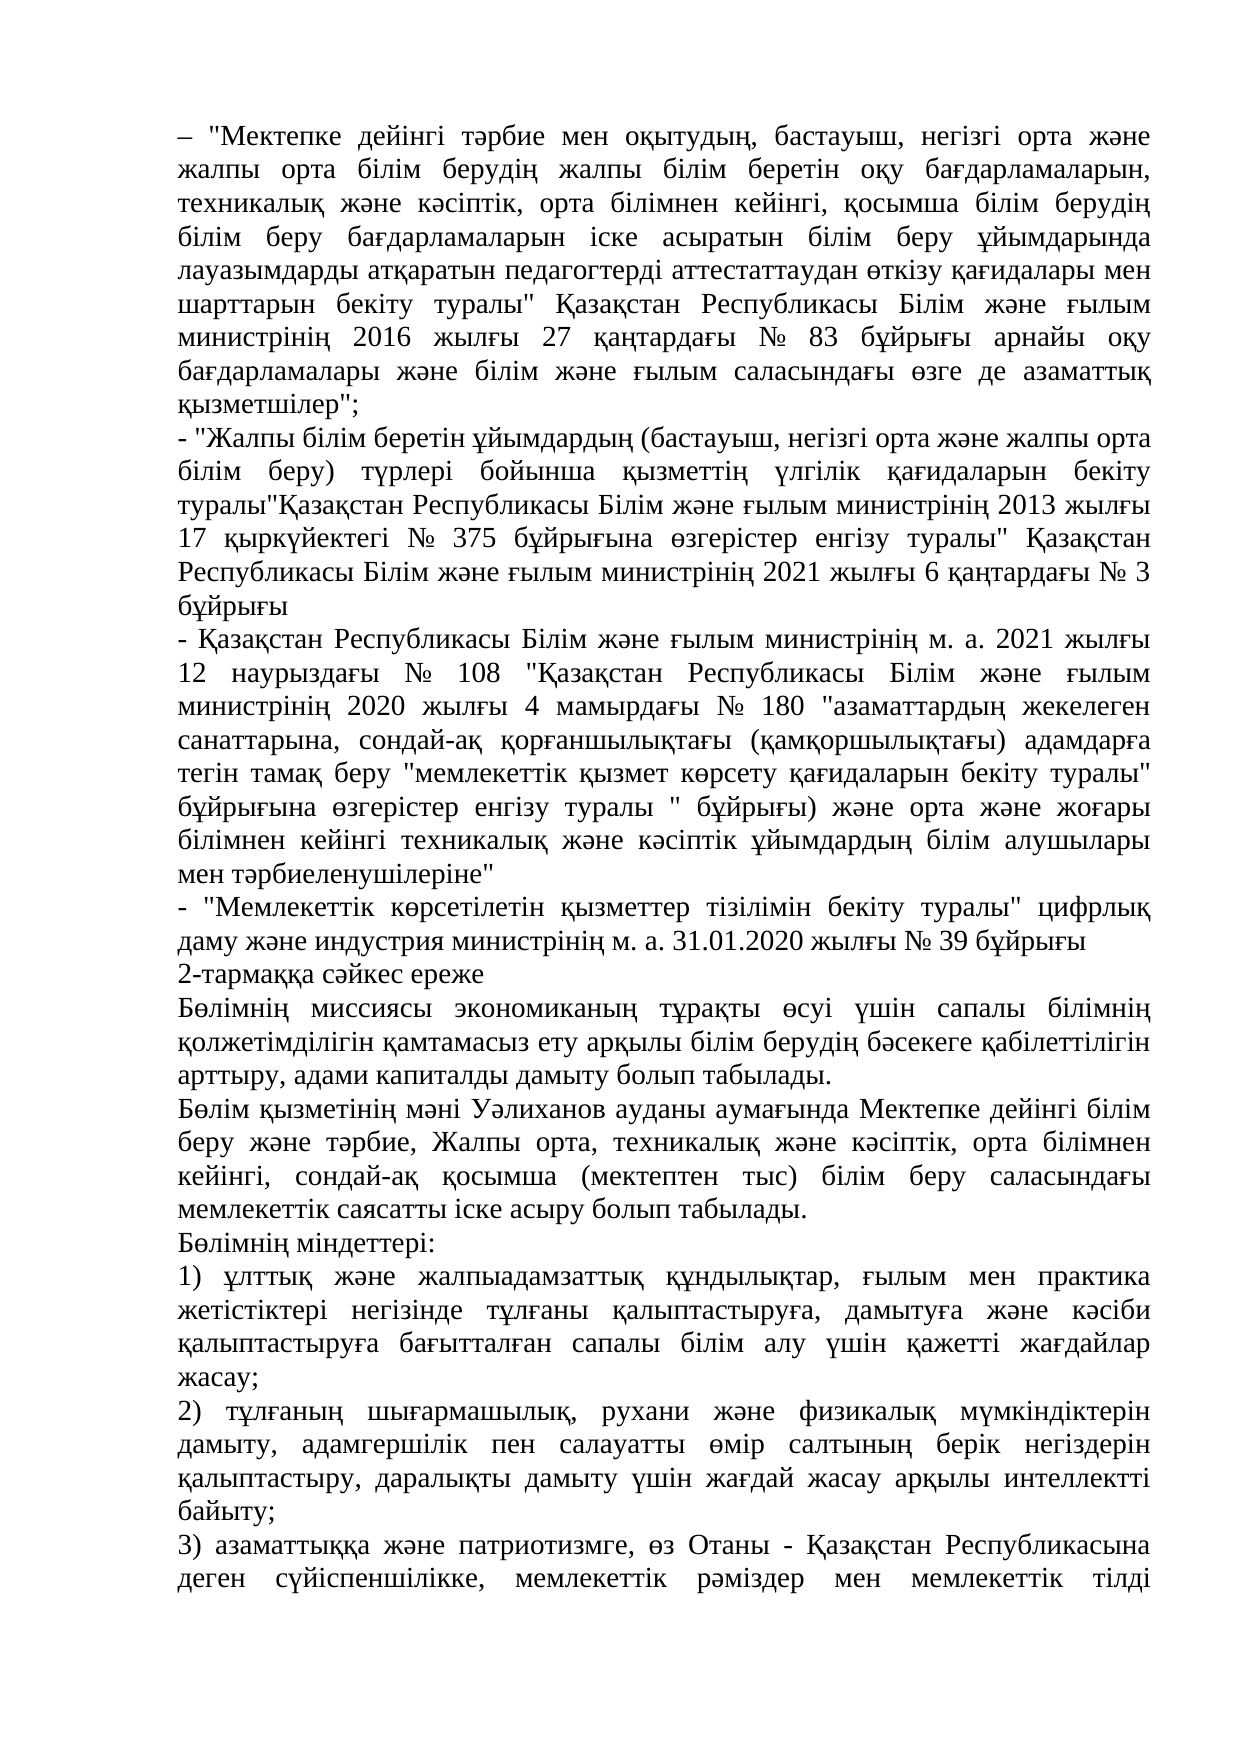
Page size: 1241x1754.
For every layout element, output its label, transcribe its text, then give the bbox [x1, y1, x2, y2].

text - "Мемлекеттік көрсетілетін қызметтер тізілімін бекіту туралы" цифрлық даму және индустрия министрінің м. а. 31.01.2020 жылғы № 39 бұйрығы [177, 889, 1152, 957]
text Бөлімнің міндеттері: [177, 1225, 1152, 1258]
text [177, 1527, 1152, 1594]
text 2) тұлғаның шығармашылық, рухани және физикалық мүмкіндіктерін дамыту, адамгершілік пен салауатты өмір салтының берік негіздерін қалыптастыру, даралықты дамыту үшін жағдай жасау арқылы интеллектті байыту; [177, 1393, 1152, 1527]
text 1) ұлттық және жалпыадамзаттық құндылықтар, ғылым мен практика жетістіктері негізінде тұлғаны қалыптастыруға, дамытуға және кәсіби қалыптастыруға бағытталған сапалы білім алу үшін қажетті жағдайлар жасау; [177, 1258, 1152, 1393]
text - "Жалпы білім беретін ұйымдардың (бастауыш, негізгі орта және жалпы орта білім беру) түрлері бойынша қызметтің үлгілік қағидаларын бекіту туралы"Қазақстан Республикасы Білім және ғылым министрінің 2013 жылғы 17 қыркүйектегі № 375 бұйрығына өзгерістер енгізу туралы" Қазақстан Республикасы Білім және ғылым министрінің 2021 жылғы 6 қаңтардағы № 3 бұйрығы [177, 420, 1152, 621]
text – "Мектепке дейінгі тәрбие мен оқытудың, бастауыш, негізгі орта және жалпы орта білім берудің жалпы білім беретін оқу бағдарламаларын, техникалық және кәсіптік, орта білімнен кейінгі, қосымша білім берудің білім беру бағдарламаларын іске асыратын білім беру ұйымдарында лауазымдарды атқаратын педагогтерді аттестаттаудан өткізу қағидалары мен шарттарын бекіту туралы" Қазақстан Республикасы Білім және ғылым министрінің 2016 жылғы 27 қаңтардағы № 83 бұйрығы арнайы оқу бағдарламалары және білім және ғылым саласындағы өзге де азаматтық қызметшілер"; [177, 118, 1152, 420]
text Бөлім қызметінің мәні Уәлиханов ауданы аумағында Мектепке дейінгі білім беру және тәрбие, Жалпы орта, техникалық және кәсіптік, орта білімнен кейінгі, сондай-ақ қосымша (мектептен тыс) білім беру саласындағы мемлекеттік саясатты іске асыру болып табылады. [177, 1091, 1152, 1225]
text 2-тармаққа сәйкес ереже [177, 957, 1152, 990]
text Бөлімнің миссиясы экономиканың тұрақты өсуі үшін сапалы білімнің қолжетімділігін қамтамасыз ету арқылы білім берудің бәсекеге қабілеттілігін арттыру, адами капиталды дамыту болып табылады. [177, 990, 1152, 1091]
text - Қазақстан Республикасы Білім және ғылым министрінің м. а. 2021 жылғы 12 наурыздағы № 108 "Қазақстан Республикасы Білім және ғылым министрінің 2020 жылғы 4 мамырдағы № 180 "азаматтардың жекелеген санаттарына, сондай-ақ қорғаншылықтағы (қамқоршылықтағы) адамдарға тегін тамақ беру "мемлекеттік қызмет көрсету қағидаларын бекіту туралы" бұйрығына өзгерістер енгізу туралы " бұйрығы) және орта және жоғары білімнен кейінгі техникалық және кәсіптік ұйымдардың білім алушылары мен тәрбиеленушілеріне" [177, 621, 1152, 889]
